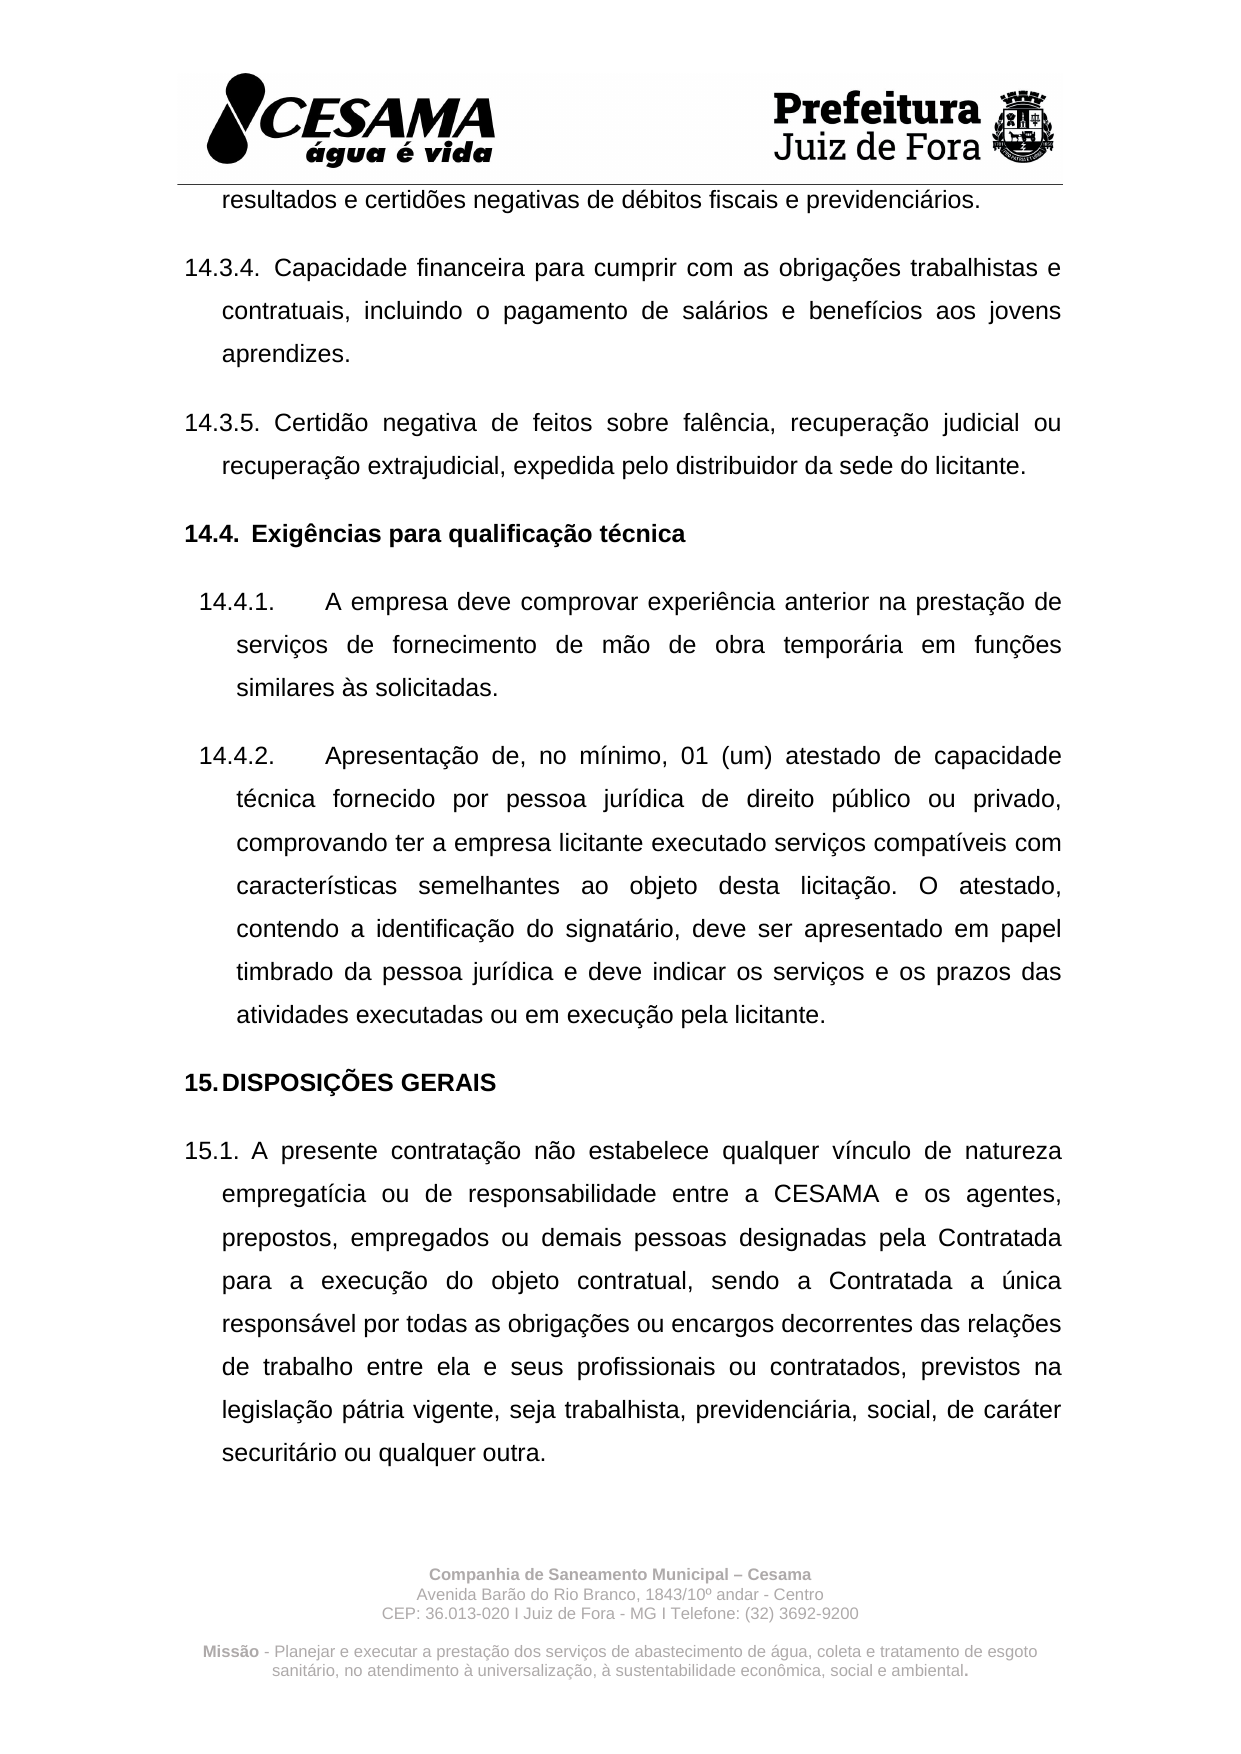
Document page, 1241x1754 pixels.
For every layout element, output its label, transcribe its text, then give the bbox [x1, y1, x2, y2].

list Certidão negativa de feitos sobre falência, recuperação judicial ou recuperação extrajudicial, expedida pelo distribuidor da sede do licitante. [184, 407, 1063, 479]
list Capacidade financeira para cumprir com as obrigações trabalhistas e contratuais, incluindo o pagamento de salários e benefícios aos jovens aprendizes. [184, 253, 1063, 368]
list Exigências para qualificação técnica [184, 519, 1063, 547]
list Apresentação de, no mínimo, 01 (um) atestado de capacidade técnica fornecido por pessoa jurídica de direito público ou privado, comprovando ter a empresa licitante executado serviços compatíveis com características semelhantes ao objeto desta licitação. O atestado, contendo a identificação do signatário, deve ser apresentado em papel timbrado da pessoa jurídica e deve indicar os serviços e os prazos das atividades executadas ou em execução pela licitante. [199, 741, 1063, 1029]
list A presente contratação não estabelece qualquer vínculo de natureza empregatícia ou de responsabilidade entre a CESAMA e os agentes, prepostos, empregados ou demais pessoas designadas pela Contratada para a execução do objeto contratual, sendo a Contratada a única responsável por todas as obrigações ou encargos decorrentes das relações de trabalho entre ela e seus profissionais ou contratados, previstos na legislação pátria vigente, seja trabalhista, previdenciária, social, de caráter securitário ou qualquer outra. [184, 1136, 1063, 1467]
list DISPOSIÇÕES GERAIS [184, 1068, 1063, 1097]
picture [177, 73, 1063, 185]
list A empresa deve comprovar experiência anterior na prestação de serviços de fornecimento de mão de obra temporária em funções similares às solicitadas. [199, 587, 1063, 702]
